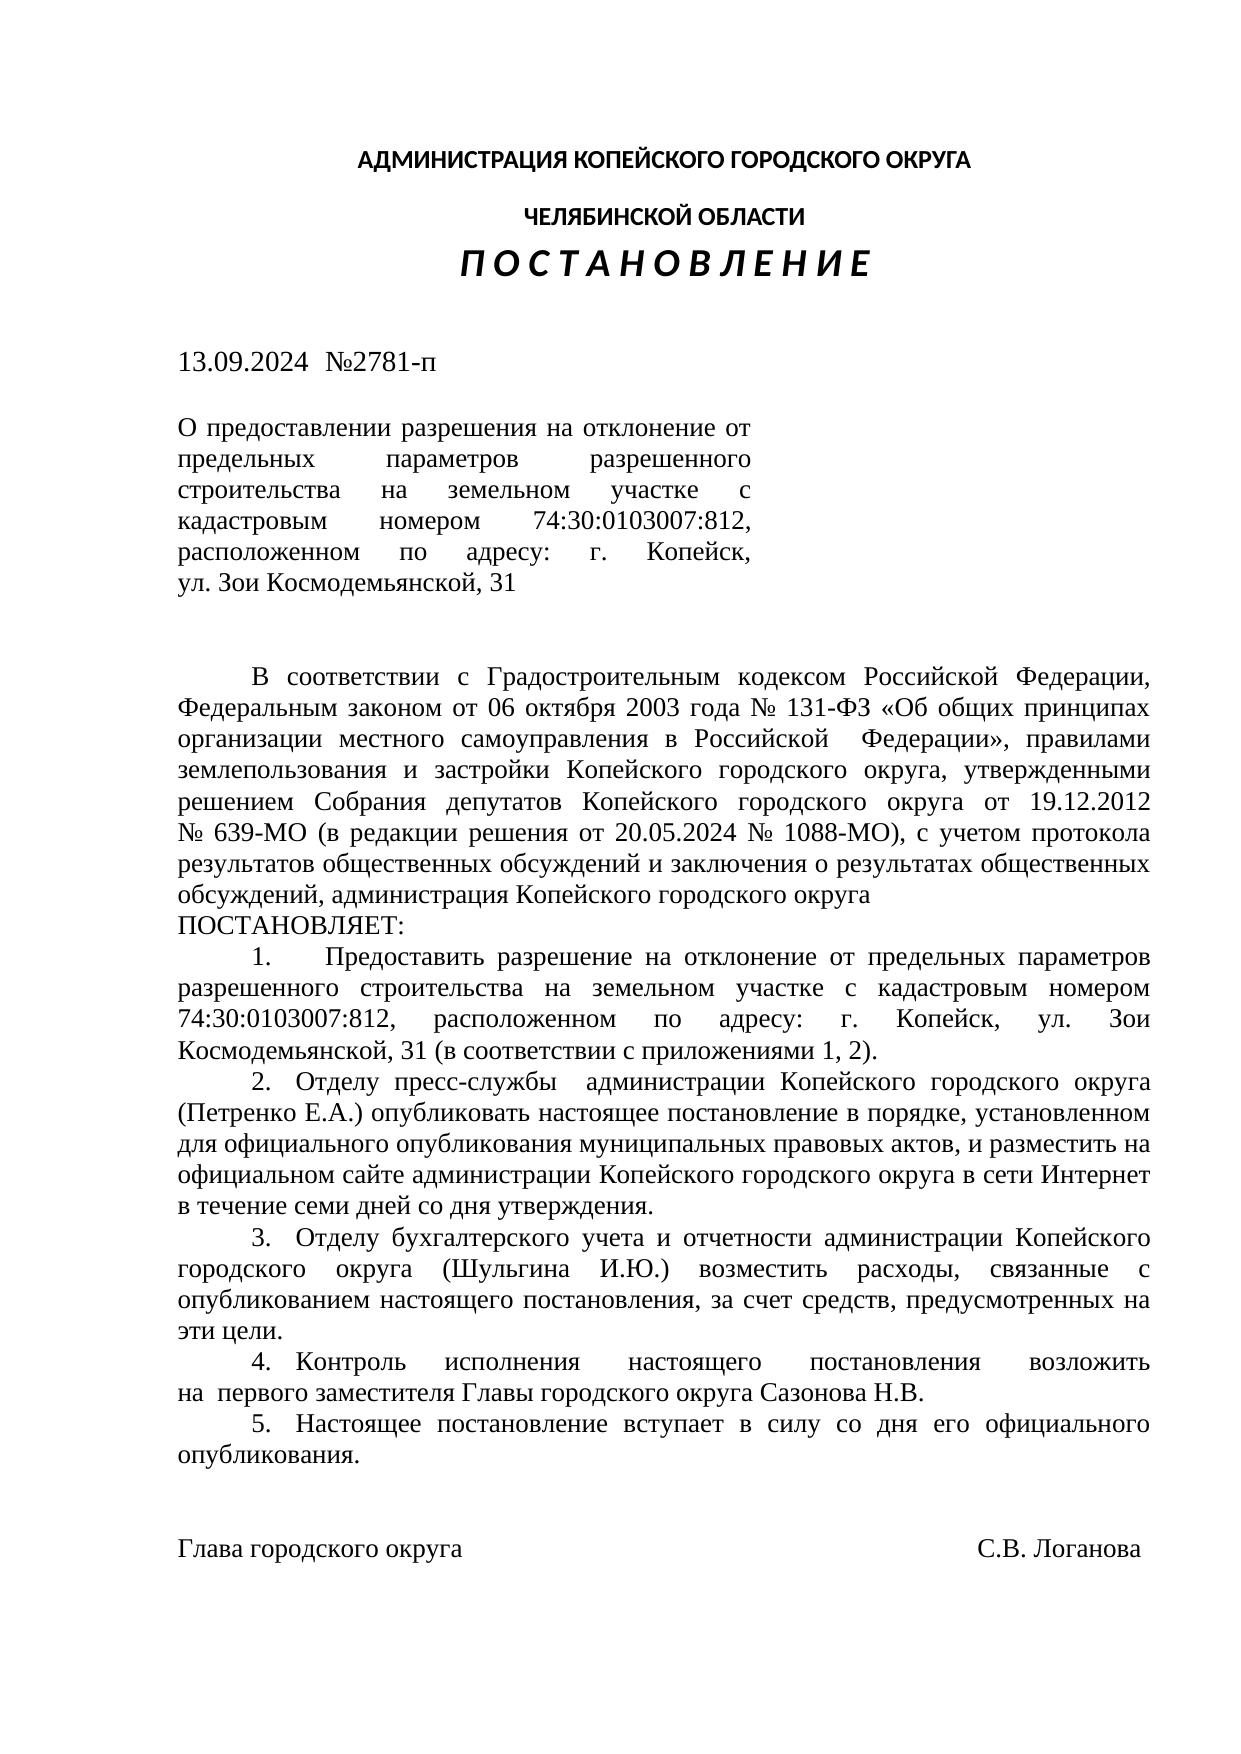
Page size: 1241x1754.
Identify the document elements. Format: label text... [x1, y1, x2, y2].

text П О С Т А Н О В Л Е Н И Е [177, 238, 1152, 286]
text 3. Отделу бухгалтерского учета и отчетности администрации Копейского городского округа (Шульгина И.Ю.) возместить расходы, связанные с опубликованием настоящего постановления, за счет средств, предусмотренных на эти цели. [177, 1221, 1152, 1345]
text 2. Отделу пресс-службы администрации Копейского городского округа (Петренко Е.А.) опубликовать настоящее постановление в порядке, установленном для официального опубликования муниципальных правовых актов, и разместить на официальном сайте администрации Копейского городского округа в сети Интернет в течение семи дней со дня утверждения. [177, 1065, 1152, 1221]
text В соответствии с Градостроительным кодексом Российской Федерации, Федеральным законом от 06 октября 2003 года № 131-ФЗ «Об общих принципах организации местного самоуправления в Российской Федерации», правилами землепользования и застройки Копейского городского округа, утвержденными решением Собрания депутатов Копейского городского округа от 19.12.2012 № 639-МО (в редакции решения от 20.05.2024 № 1088-МО), с учетом протокола результатов общественных обсуждений и заключения о результатах общественных обсуждений, администрация Копейского городского округа [177, 660, 1152, 909]
text 5. Настоящее постановление вступает в силу со дня его официального опубликования. [177, 1407, 1152, 1470]
text 13.09.2024 №2781-п [177, 344, 1152, 377]
text ЧЕЛЯБИНСКОЙ ОБЛАСТИ [177, 200, 1152, 232]
table_header О предоставлении разрешения на отклонение от предельных параметров разрешенного строительства на земельном участке с кадастровым номером 74:30:0103007:812, расположенном по адресу: г. Копейск, ул. Зои Космодемьянской, 31 [166, 411, 763, 629]
text 4. Контроль исполнения настоящего постановления возложить на первого заместителя Главы городского округа Сазонова Н.В. [177, 1345, 1152, 1407]
text Глава городского округа С.В. Логанова [177, 1532, 1152, 1563]
text АДМИНИСТРАЦИЯ КОПЕЙСКОГО ГОРОДСКОГО ОКРУГА [177, 143, 1152, 175]
text ПОСТАНОВЛЯЕТ: [177, 909, 1152, 940]
text 1. Предоставить разрешение на отклонение от предельных параметров разрешенного строительства на земельном участке с кадастровым номером 74:30:0103007:812, расположенном по адресу: г. Копейск, ул. Зои Космодемьянской, 31 (в соответствии с приложениями 1, 2). [177, 940, 1152, 1065]
